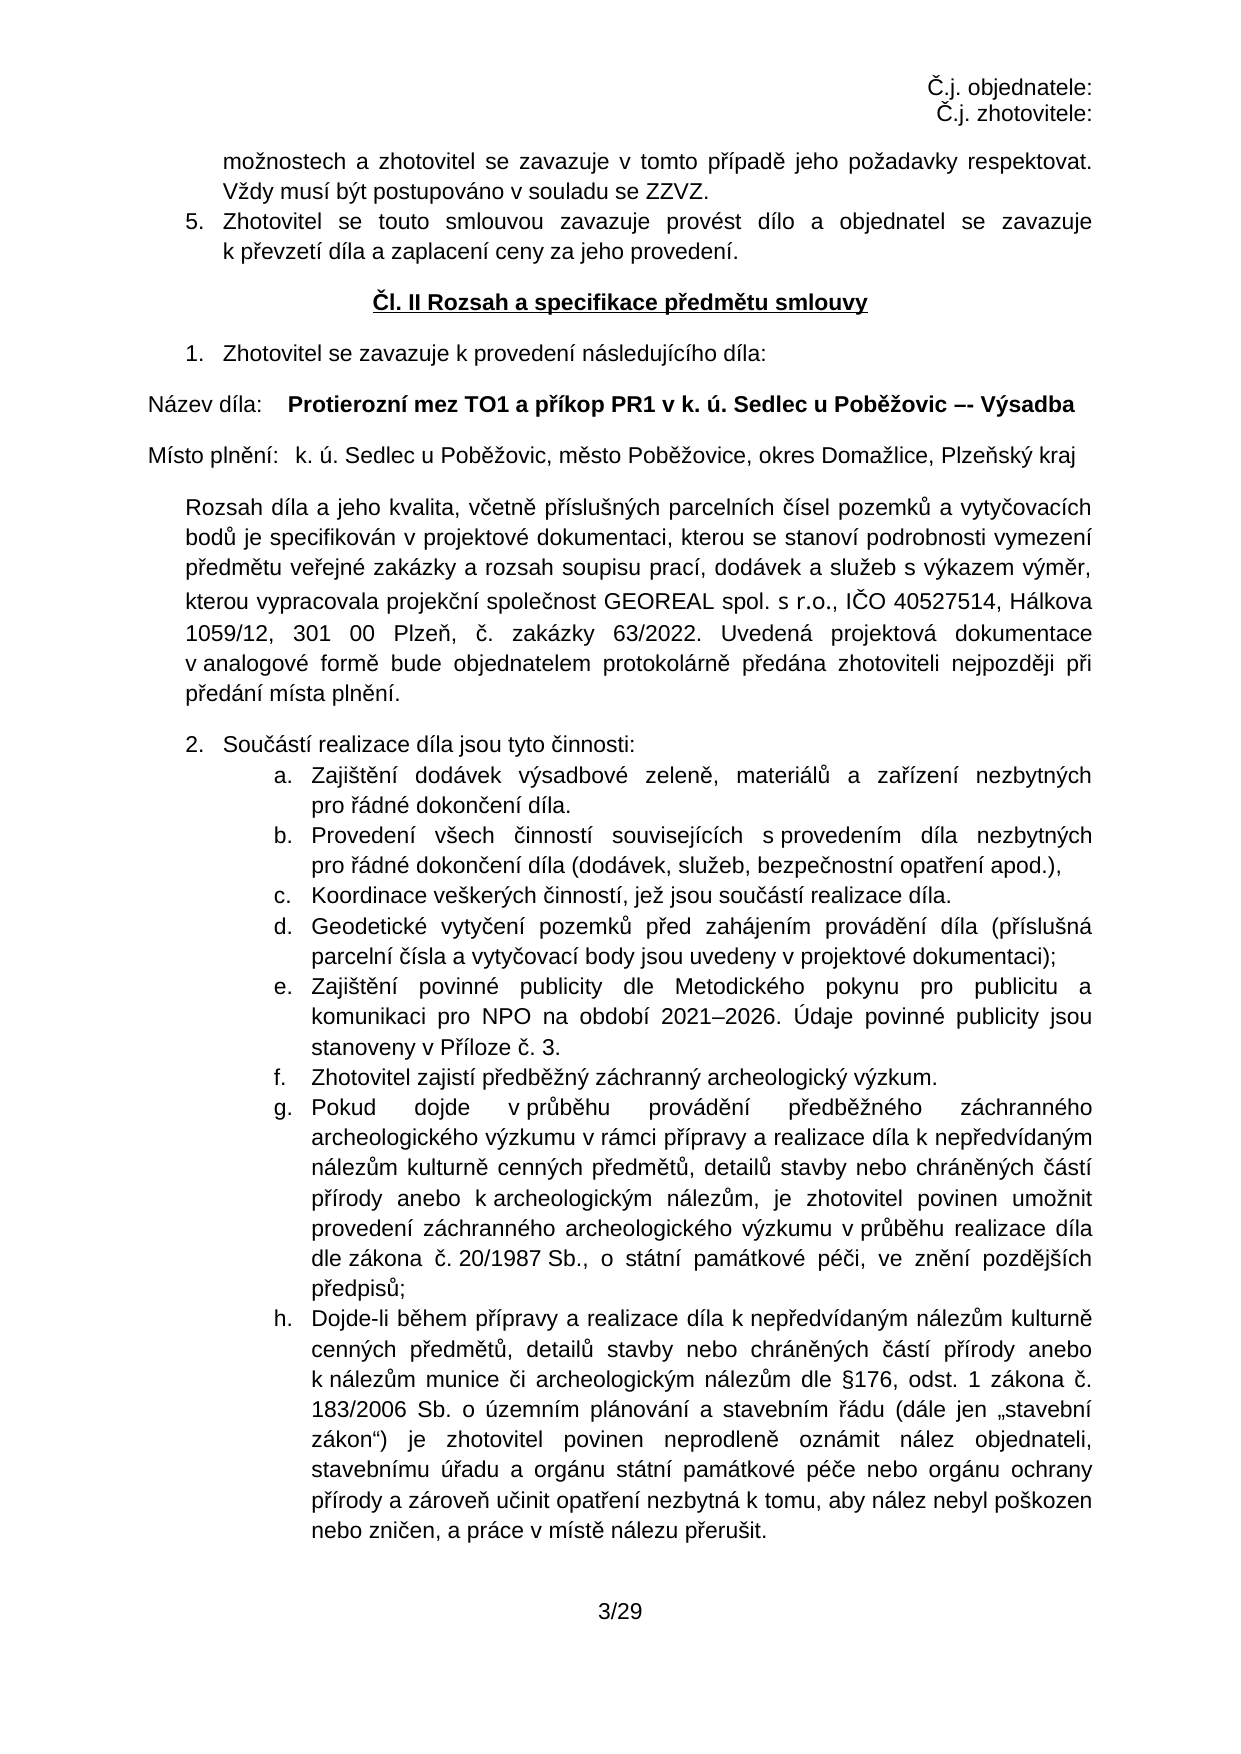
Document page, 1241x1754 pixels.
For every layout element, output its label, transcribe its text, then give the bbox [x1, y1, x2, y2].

list Pokud dojde v průběhu provádění předběžného záchranného archeologického výzkumu v rámci přípravy a realizace díla k nepředvídaným nálezům kulturně cenných předmětů, detailů stavby nebo chráněných částí přírody anebo k archeologickým nálezům, je zhotovitel povinen umožnit provedení záchranného archeologického výzkumu v průběhu realizace díla dle zákona č. 20/1987 Sb., o státní památkové péči, ve znění pozdějších předpisů; [274, 1094, 1093, 1302]
list Zhotovitel se touto smlouvou zavazuje provést dílo a objednatel se zavazuje k převzetí díla a zaplacení ceny za jeho provedení. [185, 208, 1093, 264]
text Rozsah díla a jeho kvalita, včetně příslušných parcelních čísel pozemků a vytyčovacích bodů je specifikován v projektové dokumentaci, kterou se stanoví podrobnosti vymezení předmětu veřejné zakázky a rozsah soupisu prací, dodávek a služeb s výkazem výměr, kterou vypracovala projekční společnost GEOREAL spol. s r.o., IČO 40527514, Hálkova 1059/12, 301 00 Plzeň, č. zakázky 63/2022. Uvedená projektová dokumentace v analogové formě bude objednatelem protokolárně předána zhotoviteli nejpozději při předání místa plnění. [185, 493, 1093, 707]
list Dojde-li během přípravy a realizace díla k nepředvídaným nálezům kulturně cenných předmětů, detailů stavby nebo chráněných částí přírody anebo k nálezům munice či archeologickým nálezům dle §176, odst. 1 zákona č. 183/2006 Sb. o územním plánování a stavebním řádu (dále jen „stavební zákon“) je zhotovitel povinen neprodleně oznámit nález objednateli, stavebnímu úřadu a orgánu státní památkové péče nebo orgánu ochrany přírody a zároveň učinit opatření nezbytná k tomu, aby nález nebyl poškozen nebo zničen, a práce v místě nálezu přerušit. [274, 1305, 1093, 1543]
list Zhotovitel se zavazuje k provedení následujícího díla: [185, 340, 1093, 367]
list Geodetické vytyčení pozemků před zahájením provádění díla (příslušná parcelní čísla a vytyčovací body jsou uvedeny v projektové dokumentaci); [274, 913, 1093, 969]
list Zajištění dodávek výsadbové zeleně, materiálů a zařízení nezbytných pro řádné dokončení díla. [274, 762, 1093, 818]
text Čl. II Rozsah a specifikace předmětu smlouvy [148, 289, 1093, 316]
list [185, 148, 1093, 204]
text Název díla: Protierozní mez TO1 a příkop PR1 v k. ú. Sedlec u Poběžovic –- Výsadba [148, 391, 1093, 418]
text Místo plnění: k. ú. Sedlec u Poběžovic, město Poběžovice, okres Domažlice, Plzeňský kraj [148, 442, 1093, 469]
list Provedení všech činností souvisejících s provedením díla nezbytných pro řádné dokončení díla (dodávek, služeb, bezpečnostní opatření apod.), [274, 822, 1093, 879]
list Součástí realizace díla jsou tyto činnosti: [185, 731, 1093, 758]
list Zajištění povinné publicity dle Metodického pokynu pro publicitu a komunikaci pro NPO na období 2021–2026. Údaje povinné publicity jsou stanoveny v Příloze č. 3. [274, 973, 1093, 1060]
list Koordinace veškerých činností, jež jsou součástí realizace díla. [274, 882, 1093, 909]
list Zhotovitel zajistí předběžný záchranný archeologický výzkum. [274, 1064, 1093, 1090]
